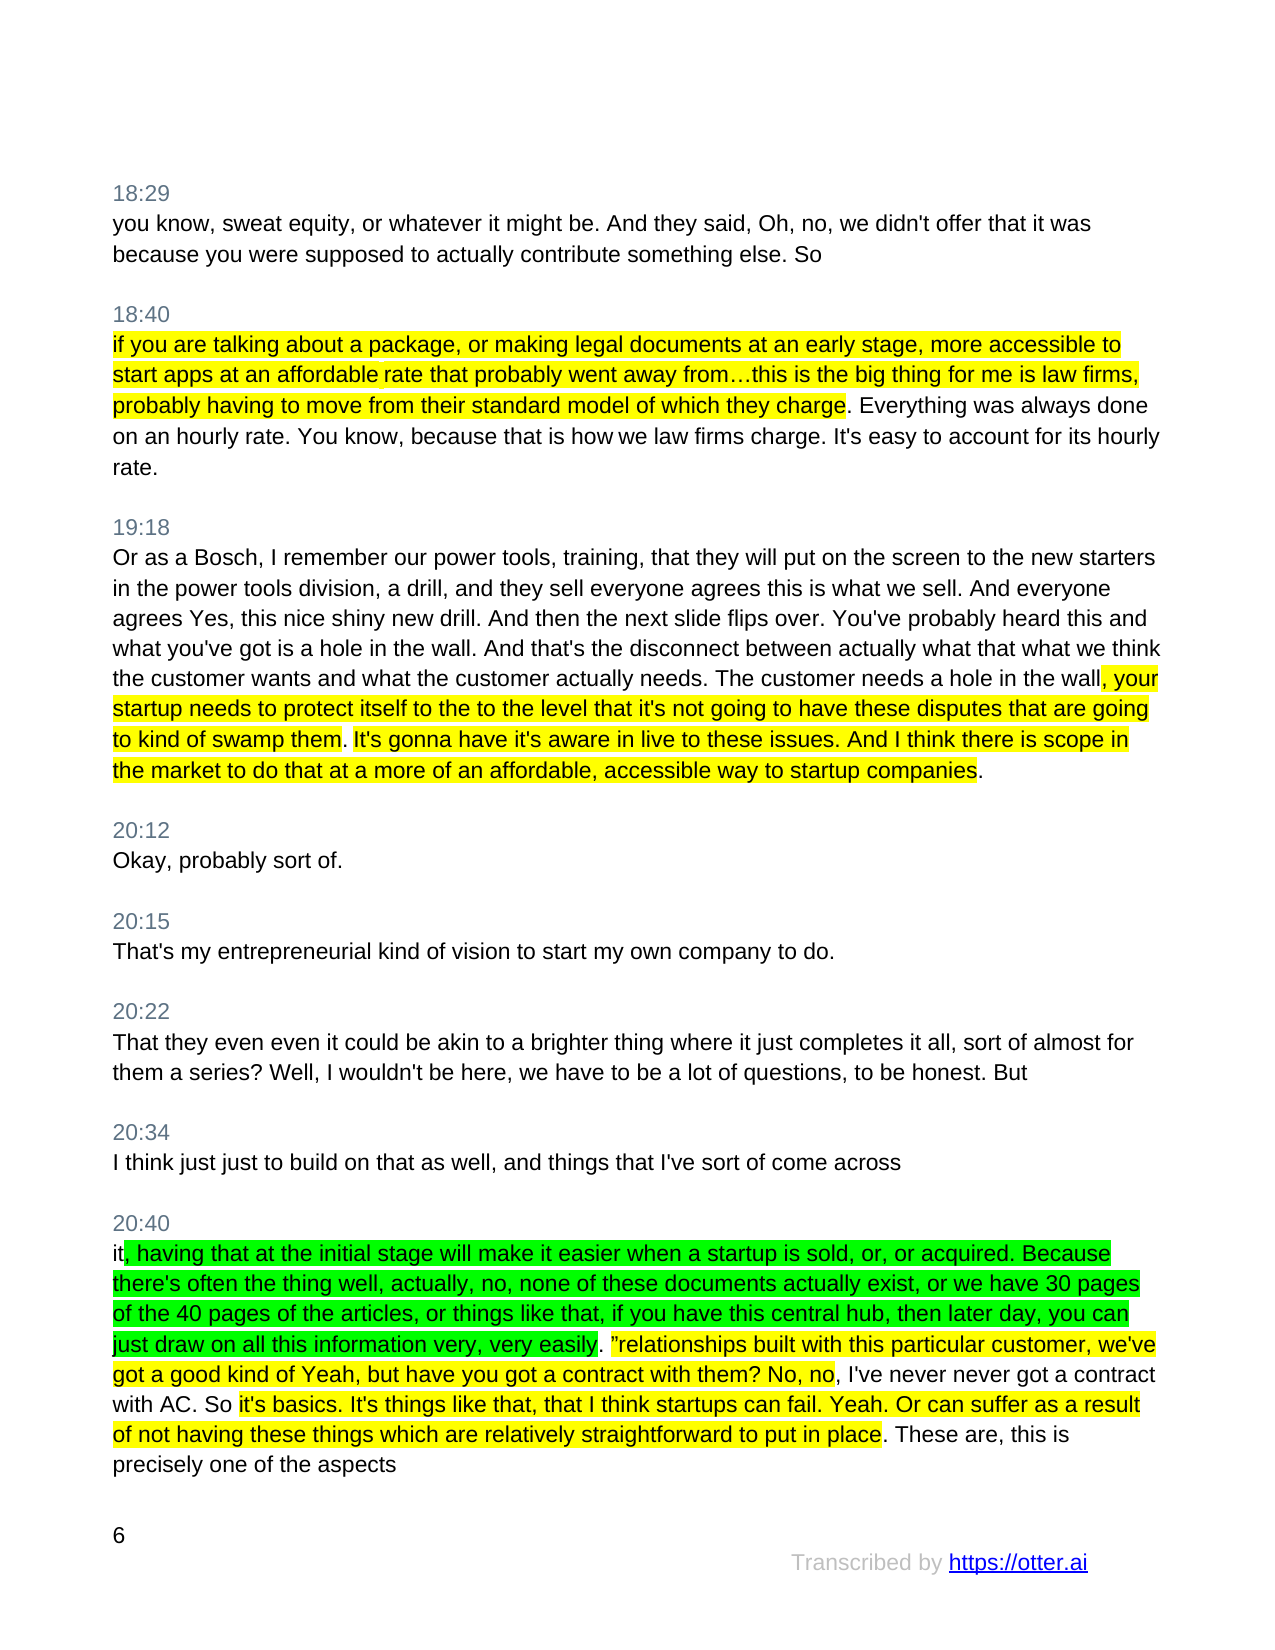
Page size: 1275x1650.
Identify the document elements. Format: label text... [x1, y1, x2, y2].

text 20:15 [112, 908, 1162, 934]
text 20:34 [112, 1119, 1162, 1146]
text 20:40 [112, 1210, 1162, 1236]
text 19:18 [112, 514, 1162, 541]
text 20:22 [112, 998, 1162, 1025]
text it, having that at the initial stage will make it easier when a startup is sold, or, or acquired. Because there's often the thing well, actually, no, none of these documents actually exist, or we have 30 pages of the 40 pages of the articles, or things like that, if you have this central hub, then later day, you can just draw on all this information very, very easily. ”relationships built with this particular customer, we've got a good kind of Yeah, but have you got a contract with them? No, no, I've never never got a contract with AC. So it's basics. It's things like that, that I think startups can fail. Yeah. Or can suffer as a result of not having these things which are relatively straightforward to put in place. These are, this is precisely one of the aspects [112, 1240, 1162, 1478]
text That's my entrepreneurial kind of vision to start my own company to do. [112, 938, 1162, 964]
text 20:12 [112, 817, 1162, 843]
text 18:29 [112, 180, 1162, 207]
text Okay, probably sort of. [112, 847, 1162, 874]
text Or as a Bosch, I remember our power tools, training, that they will put on the screen to the new starters in the power tools division, a drill, and they sell everyone agrees this is what we sell. And everyone agrees Yes, this nice shiny new drill. And then the next slide flips over. You've probably heard this and what you've got is a hole in the wall. And that's the disconnect between actually what that what we think the customer wants and what the customer actually needs. The customer needs a hole in the wall, your startup needs to protect itself to the to the level that it's not going to have these disputes that are going to kind of swamp them. It's gonna have it's aware in live to these issues. And I think there is scope in the market to do that at a more of an affordable, accessible way to startup companies. [112, 544, 1162, 783]
text 18:40 [112, 301, 1162, 327]
text That they even even it could be akin to a brighter thing where it just completes it all, sort of almost for them a series? Well, I wouldn't be here, we have to be a lot of questions, to be honest. But [112, 1028, 1162, 1085]
text if you are talking about a package, or making legal documents at an early stage, more accessible to start apps at an affordable rate that probably went away from…this is the big thing for me is law firms, probably having to move from their standard model of which they charge. Everything was always done on an hourly rate. You know, because that is how we law firms charge. It's easy to account for its hourly rate. [112, 331, 1162, 480]
text I think just just to build on that as well, and things that I've sort of come across [112, 1149, 1162, 1176]
text you know, sweat equity, or whatever it might be. And they said, Oh, no, we didn't offer that it was because you were supposed to actually contribute something else. So [112, 210, 1162, 267]
